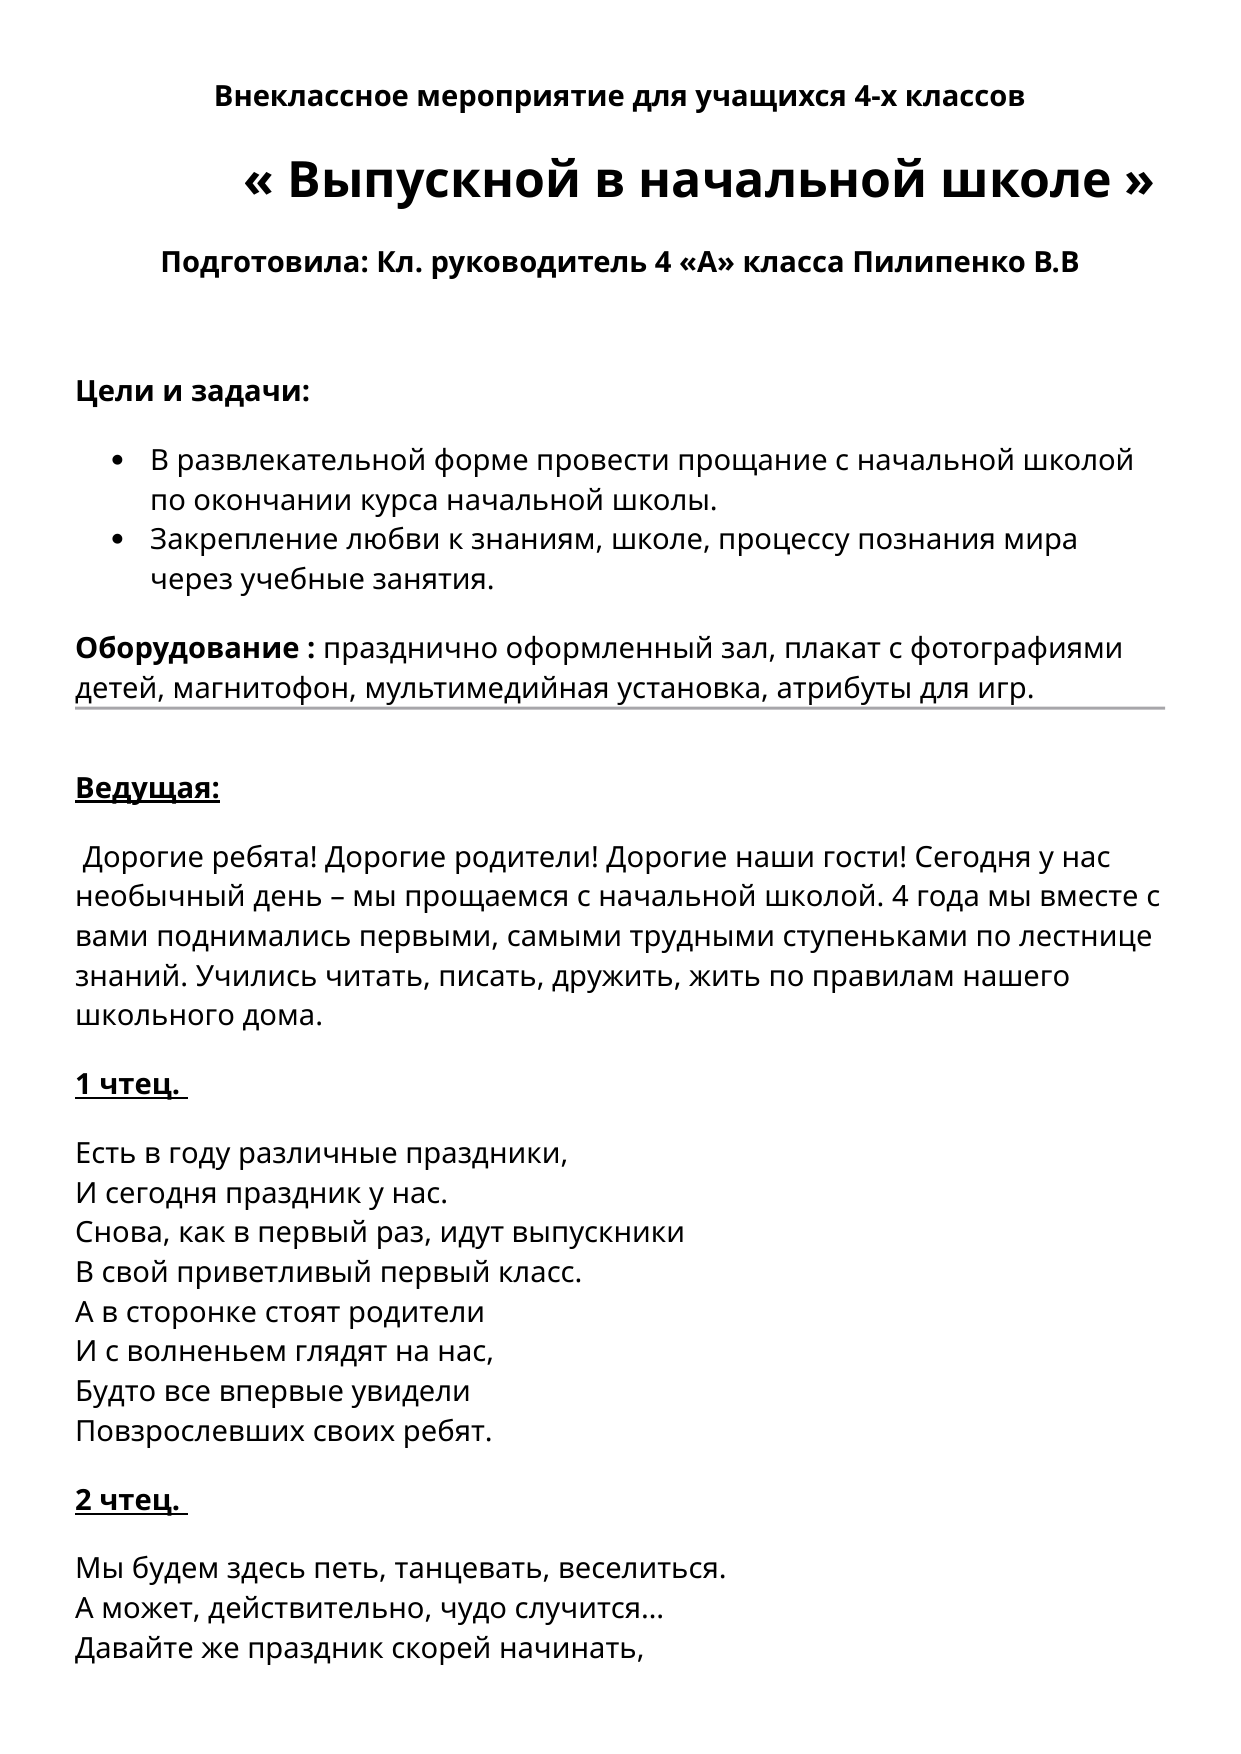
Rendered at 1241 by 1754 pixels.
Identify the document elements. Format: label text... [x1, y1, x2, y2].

text Оборудование : празднично оформленный зал, плакат с фотографиями детей, магнитофон, мультимедийная установка, атрибуты для игр. [75, 627, 1165, 706]
list В развлекательной форме провести прощание с начальной школой по окончании курса начальной школы. [112, 439, 1165, 519]
text Ведущая: [75, 767, 1165, 807]
list Закрепление любви к знаниям, школе, процессу познания мира через учебные занятия. [112, 519, 1165, 598]
text Подготовила: Кл. руководитель 4 «А» класса Пилипенко В.В [75, 241, 1165, 281]
text 1 чтец. [75, 1063, 1165, 1103]
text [75, 1548, 1165, 1667]
text Цели и задачи: [75, 370, 1165, 410]
text 2 чтец. [75, 1479, 1165, 1519]
text Внеклассное мероприятие для учащихся 4-х классов [75, 75, 1165, 115]
text Есть в году различные праздники, И сегодня праздник у нас. Снова, как в первый раз, идут выпускники В свой приветливый первый класс. А в сторонке стоят родители И с волненьем глядят на нас, Будто все впервые увидели Повзрослевших своих ребят. [75, 1132, 1165, 1450]
text Дорогие ребята! Дорогие родители! Дорогие наши гости! Сегодня у нас необычный день – мы прощаемся с начальной школой. 4 года мы вместе с вами поднимались первыми, самыми трудными ступеньками по лестнице знаний. Учились читать, писать, дружить, жить по правилам нашего школьного дома. [75, 836, 1165, 1034]
text « Выпускной в начальной школе » [75, 144, 1165, 212]
